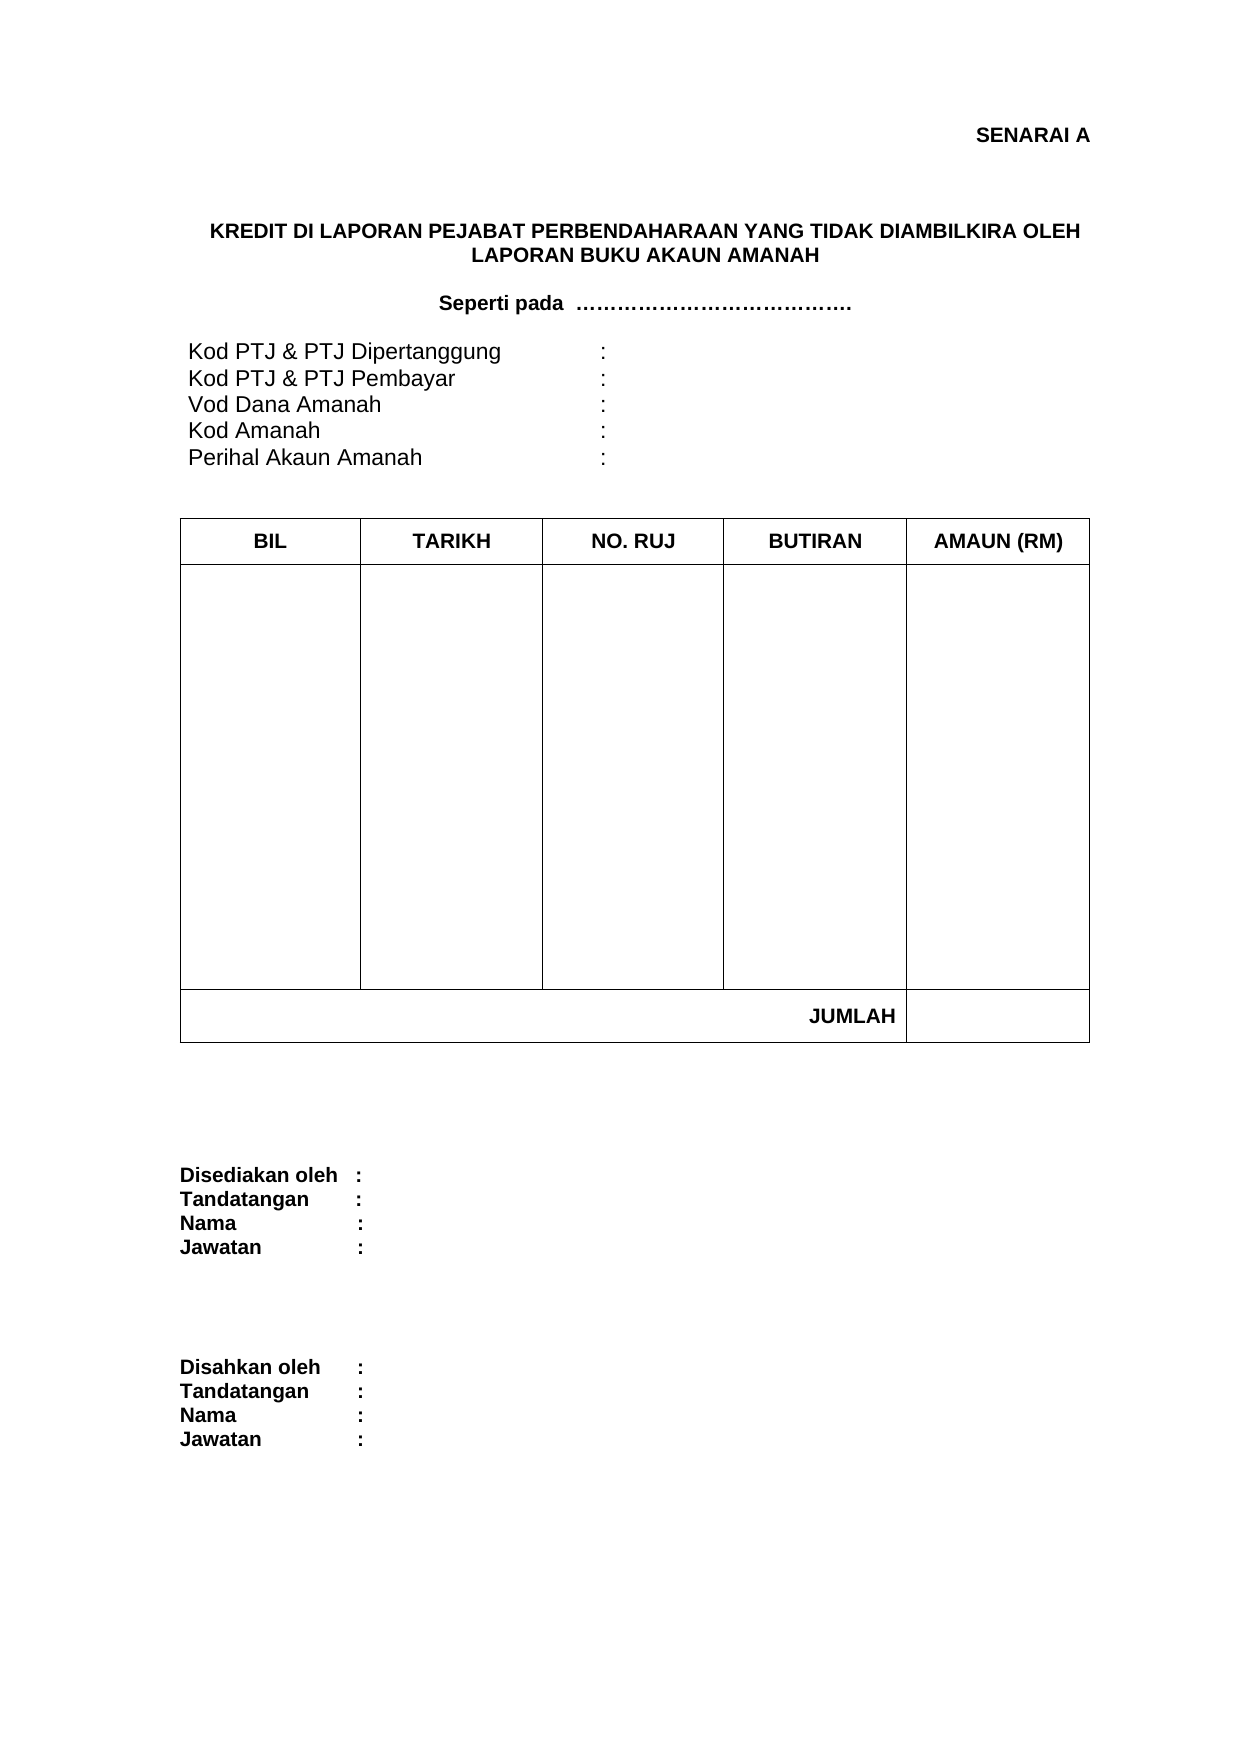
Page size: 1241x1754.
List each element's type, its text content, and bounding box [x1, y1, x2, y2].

text Perihal Akaun Amanah : [187, 444, 1090, 470]
table_header AMAUN (RM) [907, 519, 1089, 563]
table_cell [907, 565, 1089, 989]
text Nama : [179, 1402, 1090, 1426]
table_header BUTIRAN [724, 519, 906, 563]
text KREDIT DI LAPORAN PEJABAT PERBENDAHARAAN YANG TIDAK DIAMBILKIRA OLEH LAPORAN BUKU AKAUN AMANAH [200, 218, 1090, 266]
table_cell [543, 565, 723, 989]
text Vod Dana Amanah : [187, 391, 1090, 417]
table_cell [181, 565, 360, 989]
text SENARAI A [200, 123, 1090, 147]
text Tandatangan : [179, 1378, 1090, 1402]
text Kod Amanah : [187, 417, 1090, 444]
text Tandatangan : [179, 1187, 1090, 1211]
table_header TARIKH [361, 519, 542, 563]
text Disahkan oleh : [179, 1354, 1090, 1378]
table_cell [724, 565, 906, 989]
table_cell JUMLAH [181, 990, 906, 1042]
text Kod PTJ & PTJ Pembayar : [187, 365, 1090, 391]
text Kod PTJ & PTJ Dipertanggung : [187, 338, 1090, 365]
text Seperti pada …………………………………. [200, 290, 1090, 314]
text Nama : [179, 1211, 1090, 1235]
text Disediakan oleh : [179, 1163, 1090, 1187]
table_cell [361, 565, 542, 989]
table_header BIL [181, 519, 360, 563]
table_cell [907, 990, 1089, 1042]
text Jawatan : [179, 1235, 1090, 1259]
text Jawatan : [179, 1426, 1090, 1450]
table_header NO. RUJ [543, 519, 723, 563]
